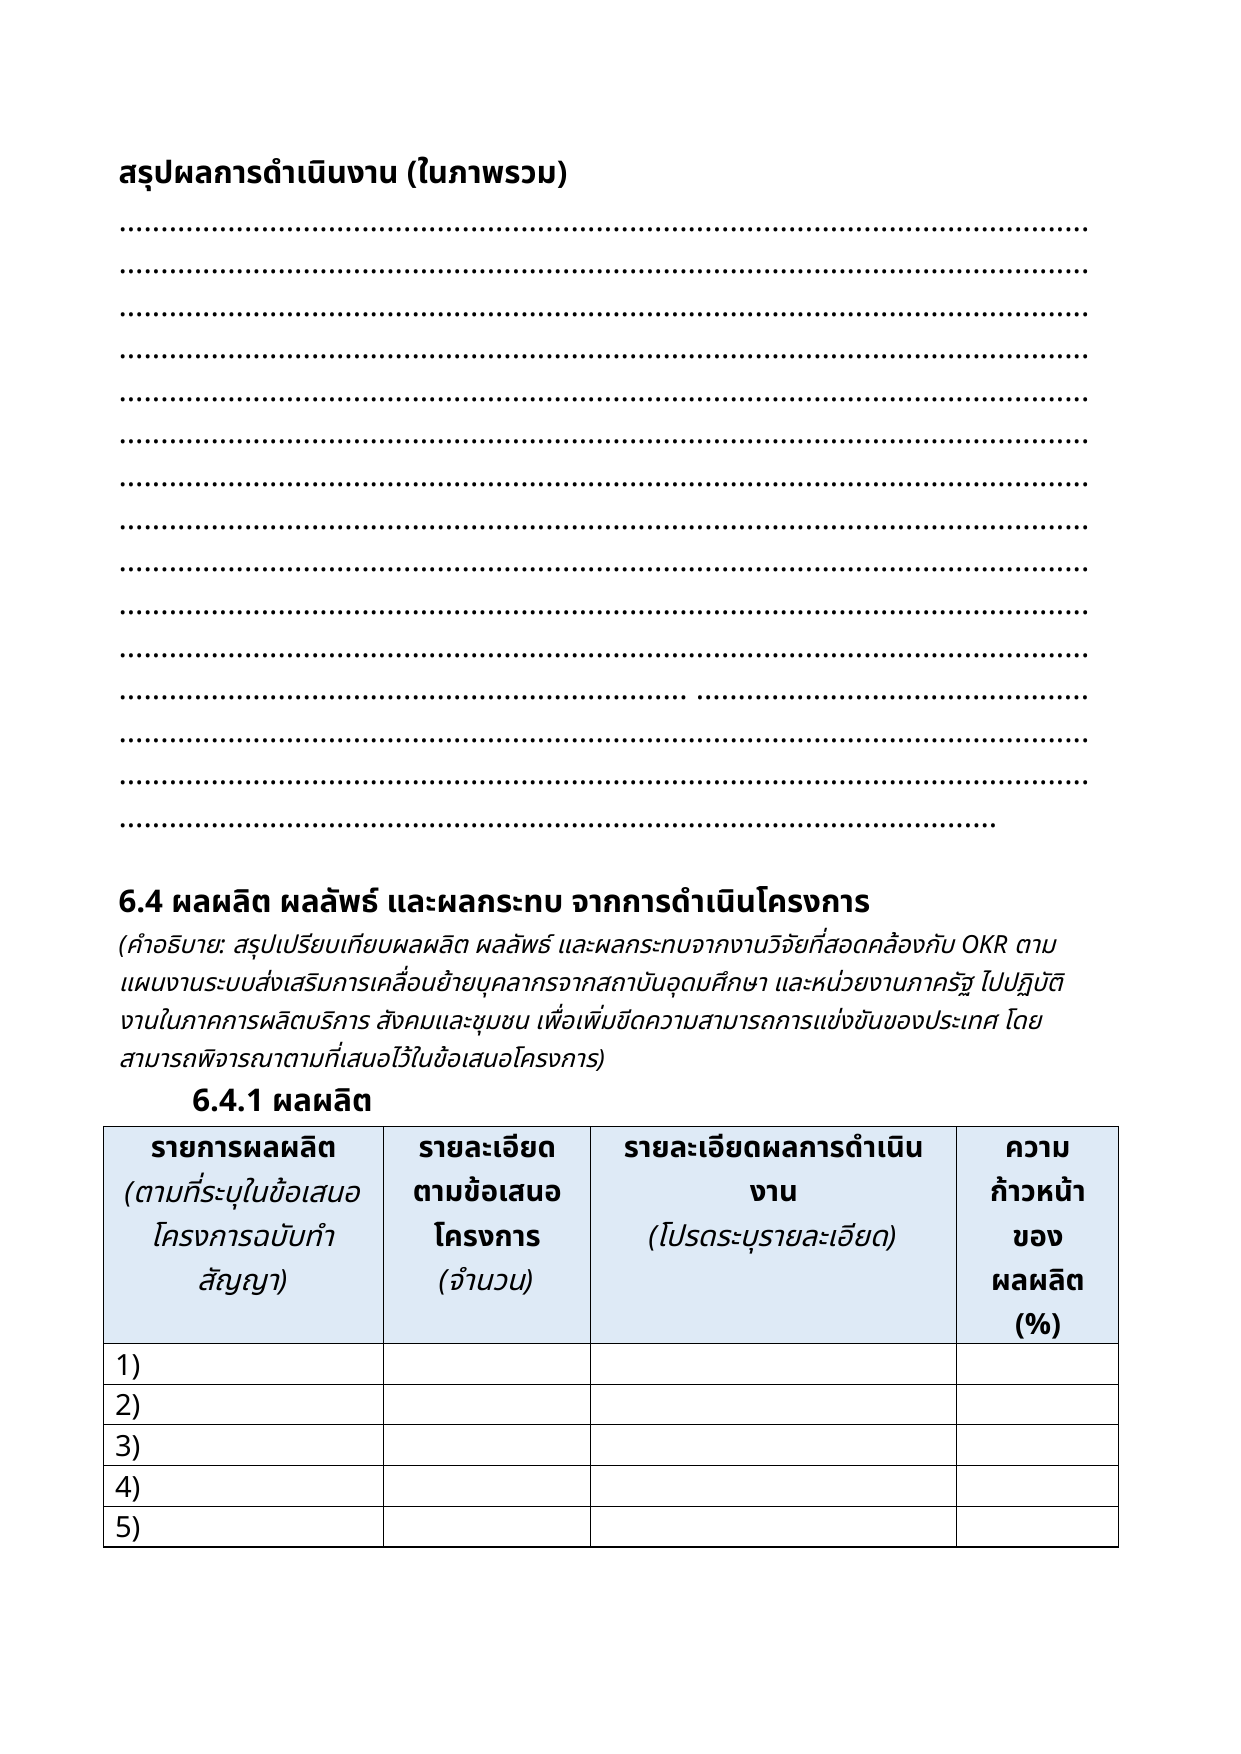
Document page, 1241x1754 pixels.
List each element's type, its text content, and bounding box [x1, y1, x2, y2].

table_header ความก้าวหน้าของผลผลิต (%) [957, 1127, 1118, 1343]
table_header รายละเอียดผลการดำเนินงาน (โปรดระบุรายละเอียด) [591, 1127, 956, 1343]
table_cell [957, 1507, 1118, 1546]
text 6.4.1 ผลผลิต [118, 1078, 1090, 1126]
table_cell [591, 1425, 956, 1465]
table_header รายการผลผลิต (ตามที่ระบุในข้อเสนอโครงการฉบับทำสัญญา) [104, 1127, 383, 1343]
table_cell [957, 1344, 1118, 1383]
table_cell [104, 1344, 383, 1383]
table_cell [104, 1425, 383, 1465]
table_cell [591, 1466, 956, 1506]
table_cell [957, 1425, 1118, 1465]
table_cell [384, 1385, 590, 1424]
table_cell [104, 1507, 383, 1546]
table_cell [384, 1466, 590, 1506]
table_cell [591, 1507, 956, 1546]
table_cell [591, 1344, 956, 1383]
table_cell [591, 1385, 956, 1424]
table_header รายละเอียดตามข้อเสนอโครงการ (จำนวน) [384, 1127, 590, 1343]
text สรุปผลการดำเนินงาน (ในภาพรวม) [118, 150, 1090, 197]
table_cell [104, 1385, 383, 1424]
table_cell [384, 1507, 590, 1546]
text ................................................................................................................................................................................................................................................................................................................................................................................................................................................................................................................................................................................................................................................................................................................................................................................................................................................................................................................................................................................................................................................................................................................................................................................................................................................................................................................................................................................................ ................................................................................................................................................................................................................................................................................................................................................................................................ [118, 197, 1090, 837]
table_cell [384, 1425, 590, 1465]
table_cell [957, 1385, 1118, 1424]
text (คำอธิบาย: สรุปเปรียบเทียบผลผลิต ผลลัพธ์ และผลกระทบจากงานวิจัยที่สอดคล้องกับ OKR ตามแผนงานระบบส่งเสริมการเคลื่อนย้ายบุคลากรจากสถาบันอุดมศึกษา และหน่วยงานภาครัฐ ไปปฏิบัติงานในภาคการผลิตบริการ สังคมและชุมชน เพื่อเพิ่มขีดความสามารถการแข่งขันของประเทศ โดยสามารถพิจารณาตามที่เสนอไว้ในข้อเสนอโครงการ) [118, 927, 1090, 1078]
table_cell [104, 1466, 383, 1506]
table_cell [957, 1466, 1118, 1506]
table_cell [384, 1344, 590, 1383]
text 6.4 ผลผลิต ผลลัพธ์ และผลกระทบ จากการดำเนินโครงการ [118, 879, 1090, 927]
